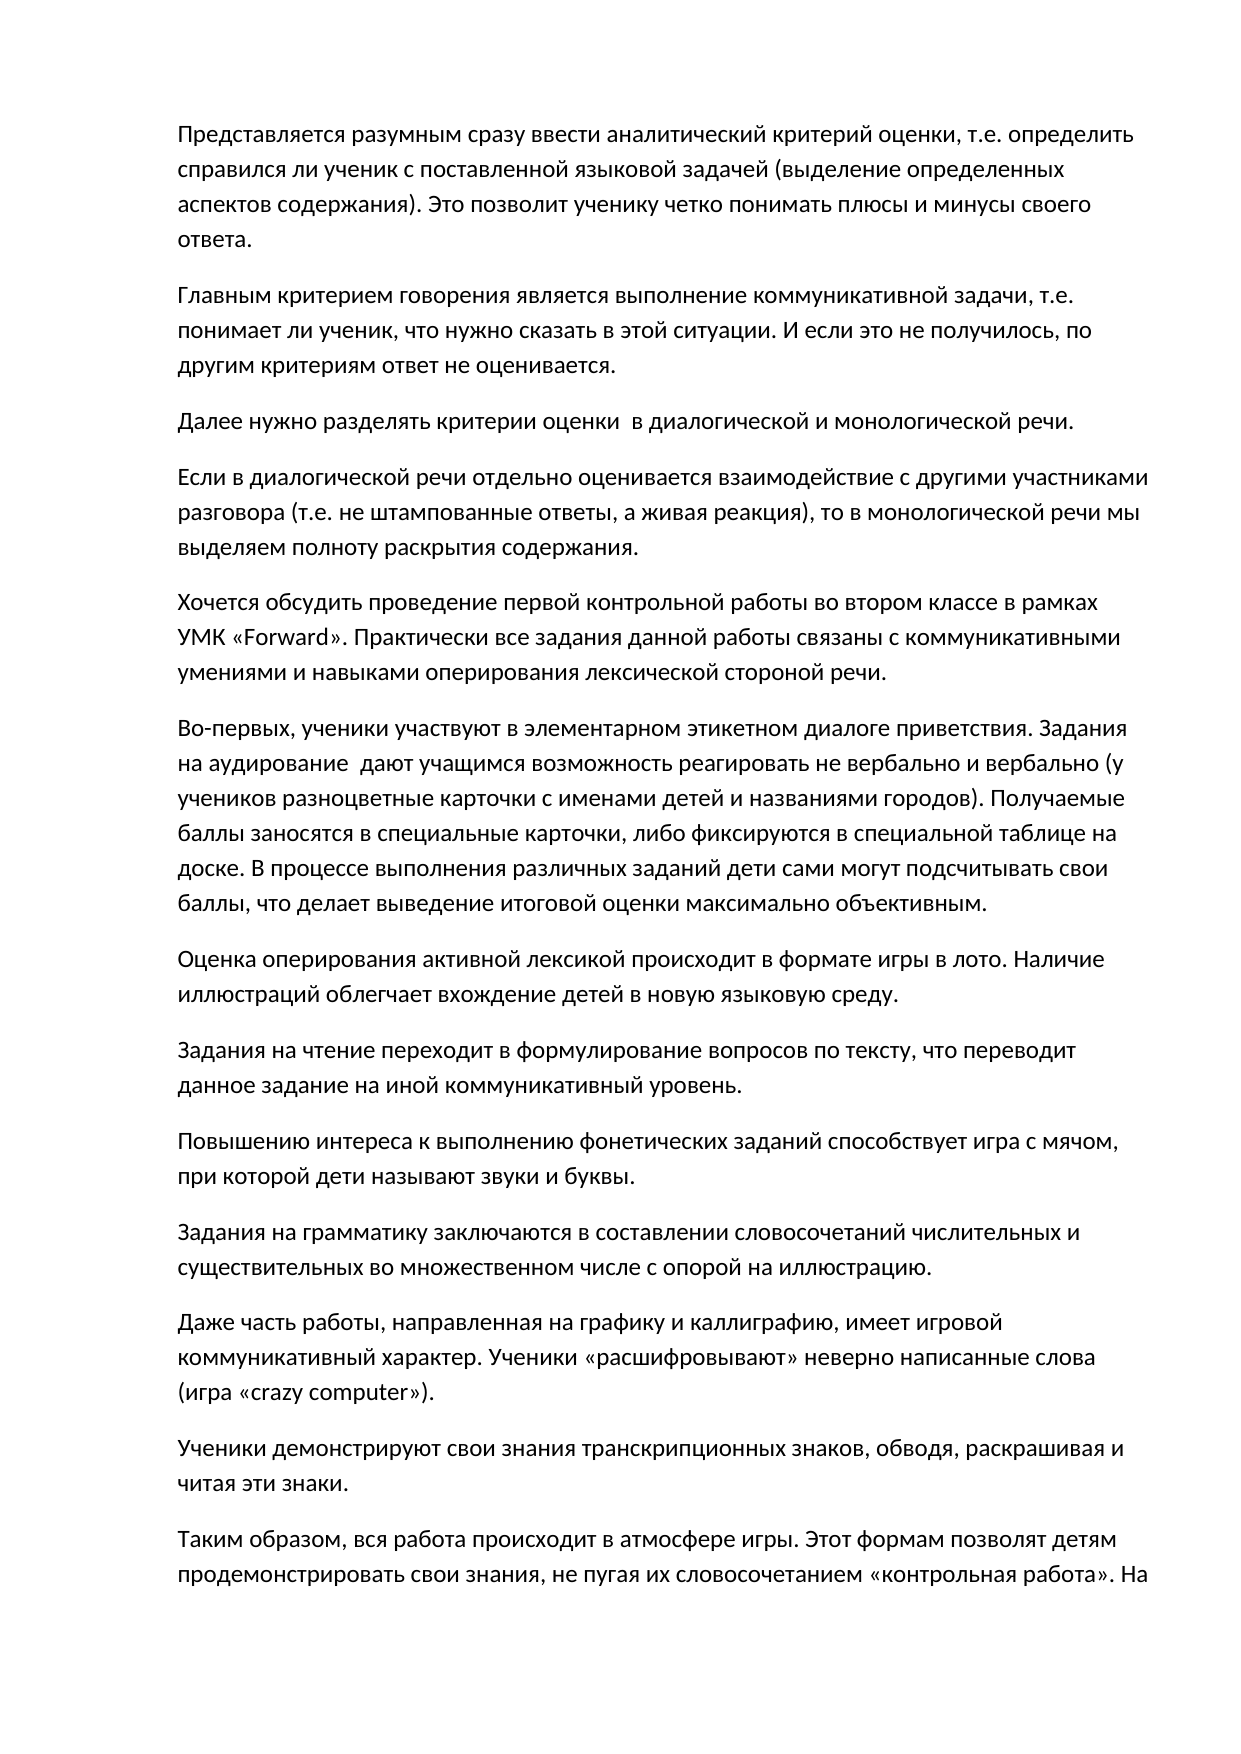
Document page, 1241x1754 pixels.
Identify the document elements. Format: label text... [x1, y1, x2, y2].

text Хочется обсудить проведение первой контрольной работы во втором классе в рамках УМК «Forward». Практически все задания данной работы связаны с коммуникативными умениями и навыками оперирования лексической стороной речи. [177, 586, 1152, 687]
text Представляется разумным сразу ввести аналитический критерий оценки, т.е. определить справился ли ученик с поставленной языковой задачей (выделение определенных аспектов содержания). Это позволит ученику четко понимать плюсы и минусы своего ответа. [177, 118, 1152, 254]
text Во-первых, ученики участвуют в элементарном этикетном диалоге приветствия. Задания на аудирование дают учащимся возможность реагировать не вербально и вербально (у учеников разноцветные карточки с именами детей и названиями городов). Получаемые баллы заносятся в специальные карточки, либо фиксируются в специальной таблице на доске. В процессе выполнения различных заданий дети сами могут подсчитывать свои баллы, что делает выведение итоговой оценки максимально объективным. [177, 712, 1152, 918]
text Главным критерием говорения является выполнение коммуникативной задачи, т.е. понимает ли ученик, что нужно сказать в этой ситуации. И если это не получилось, по другим критериям ответ не оценивается. [177, 279, 1152, 379]
text Оценка оперирования активной лексикой происходит в формате игры в лото. Наличие иллюстраций облегчает вхождение детей в новую языковую среду. [177, 943, 1152, 1009]
text Если в диалогической речи отдельно оценивается взаимодействие с другими участниками разговора (т.е. не штампованные ответы, а живая реакция), то в монологической речи мы выделяем полноту раскрытия содержания. [177, 461, 1152, 561]
text Даже часть работы, направленная на графику и каллиграфию, имеет игровой коммуникативный характер. Ученики «расшифровывают» неверно написанные слова (игра «crazy computer»). [177, 1306, 1152, 1407]
text Задания на грамматику заключаются в составлении словосочетаний числительных и существительных во множественном числе с опорой на иллюстрацию. [177, 1216, 1152, 1281]
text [177, 1523, 1152, 1589]
text Повышению интереса к выполнению фонетических заданий способствует игра с мячом, при которой дети называют звуки и буквы. [177, 1125, 1152, 1190]
text Далее нужно разделять критерии оценки в диалогической и монологической речи. [177, 405, 1152, 435]
text Ученики демонстрируют свои знания транскрипционных знаков, обводя, раскрашивая и читая эти знаки. [177, 1432, 1152, 1498]
text Задания на чтение переходит в формулирование вопросов по тексту, что переводит данное задание на иной коммуникативный уровень. [177, 1034, 1152, 1099]
